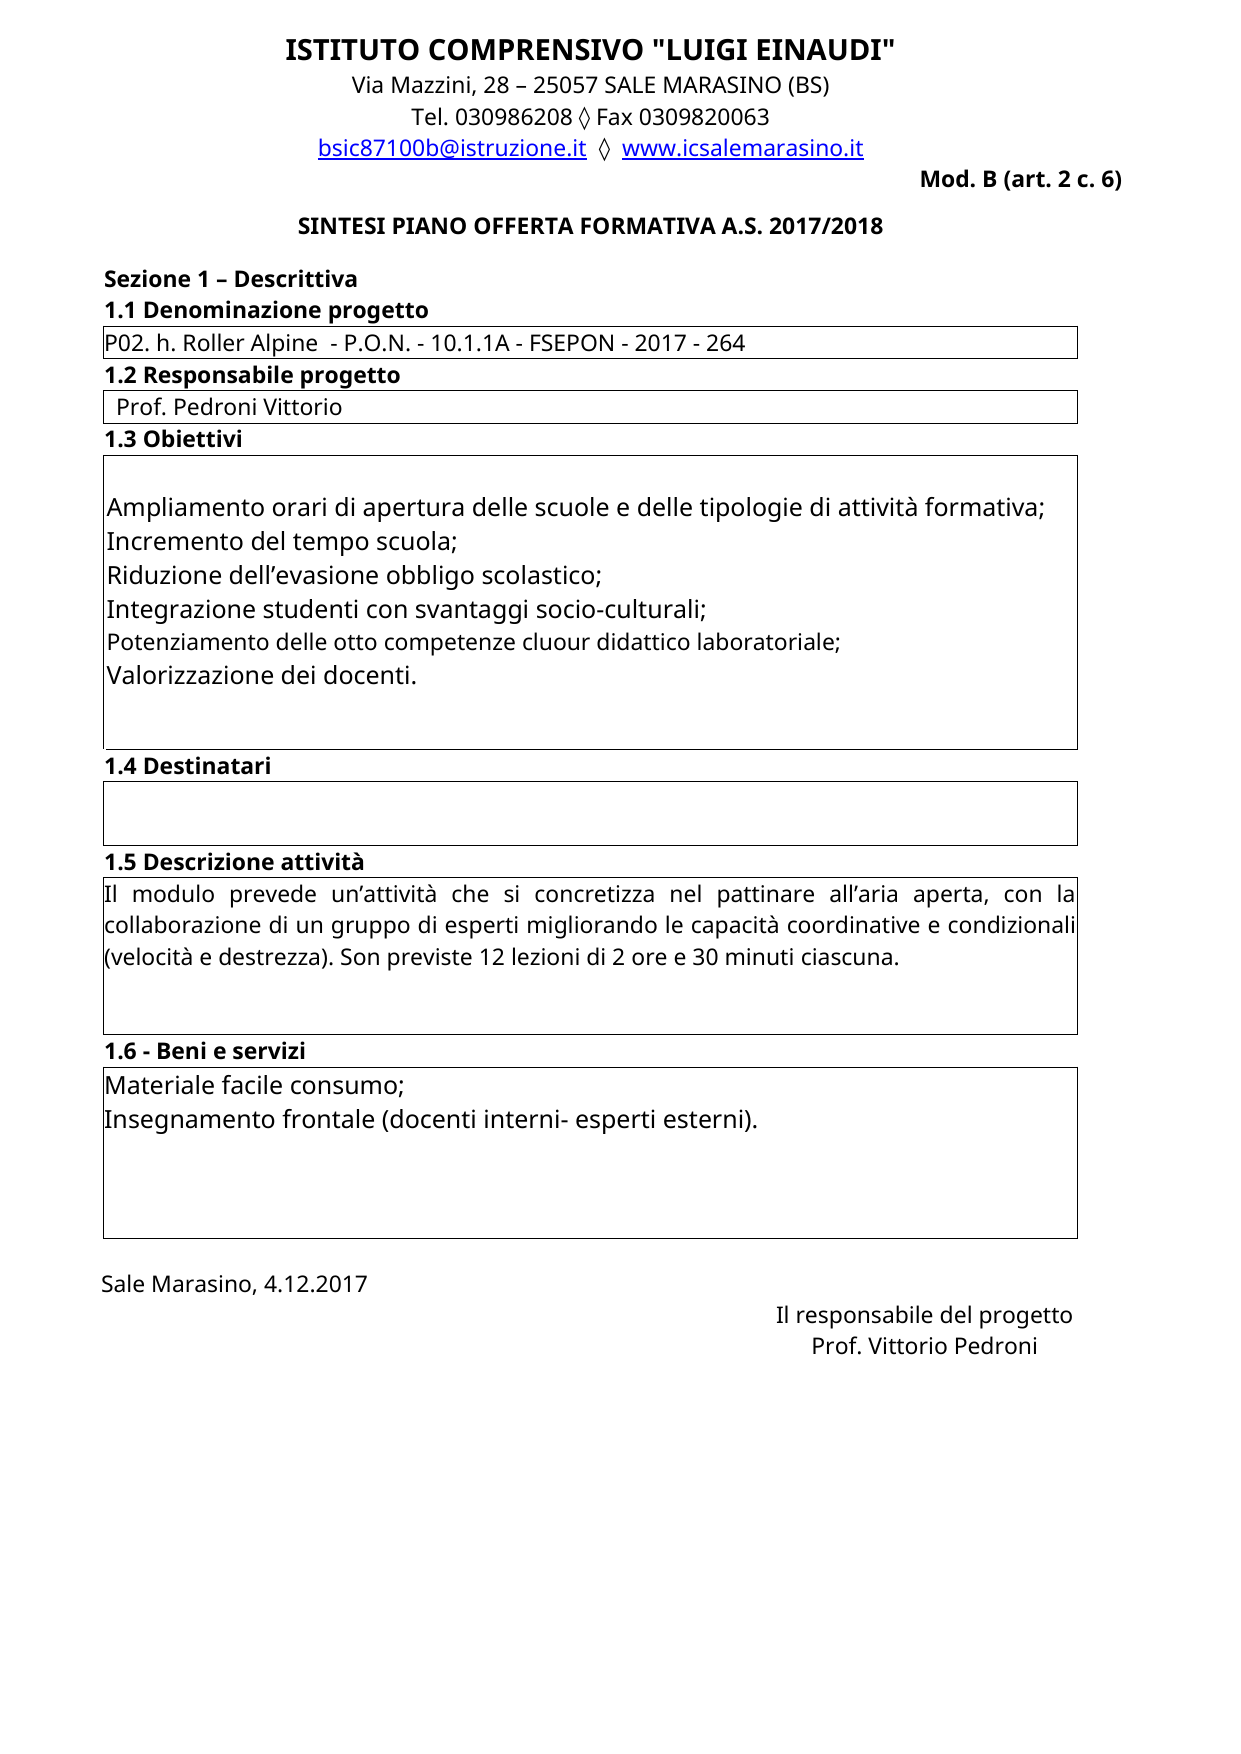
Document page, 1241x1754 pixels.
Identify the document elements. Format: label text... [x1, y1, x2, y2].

table_cell 1.2 Responsabile progetto [104, 359, 1077, 390]
text Tel. 030986208 ◊ Fax 0309820063 [59, 101, 1122, 132]
table_cell Ampliamento orari di apertura delle scuole e delle tipologie di attività formativa; Incremento del tempo scuola; Riduzione dell’evasione obbligo scolastico; Integrazione studenti con svantaggi socio-culturali; Potenziamento delle otto competenze cluour didattico laboratoriale; Valorizzazione dei docenti. [106, 456, 1077, 749]
title SINTESI PIANO OFFERTA FORMATIVA A.S. 2017/2018 [59, 210, 1122, 241]
table_cell Materiale facile consumo; Insegnamento frontale (docenti interni- esperti esterni). [104, 1068, 1077, 1238]
table_cell 1.1 Denominazione progetto [104, 294, 1077, 326]
text Via Mazzini, 28 – 25057 SALE MARASINO (BS) [59, 69, 1122, 101]
text bsic87100b@istruzione.it ◊ www.icsalemarasino.it [59, 132, 1122, 163]
table_cell 1.4 Destinatari [104, 749, 1077, 781]
table_header Il responsabile del progetto Prof. Vittorio Pedroni [724, 1299, 1126, 1393]
title Mod. B (art. 2 c. 6) [59, 163, 1122, 194]
table_cell [104, 782, 1077, 845]
text ISTITUTO COMPRENSIVO "LUIGI EINAUDI" [59, 29, 1122, 69]
table_cell 1.5 Descrizione attività [104, 846, 1077, 877]
table_cell 1.3 Obiettivi [104, 424, 1077, 455]
table_cell P02. h. Roller Alpine - P.O.N. - 10.1.1A - FSEPON - 2017 - 264 [104, 327, 1077, 358]
table_header Sezione 1 – Descrittiva [104, 257, 1077, 294]
table_cell Il modulo prevede un’attività che si concretizza nel pattinare all’aria aperta, con la collaborazione di un gruppo di esperti migliorando le capacità coordinative e condizionali (velocità e destrezza). Son previste 12 lezioni di 2 ore e 30 minuti ciascuna. [104, 878, 1077, 1034]
table_cell Prof. Pedroni Vittorio [104, 391, 1077, 422]
table_cell 1.6 - Beni e servizi [104, 1035, 1077, 1067]
text Sale Marasino, 4.12.2017 [59, 1268, 1122, 1299]
